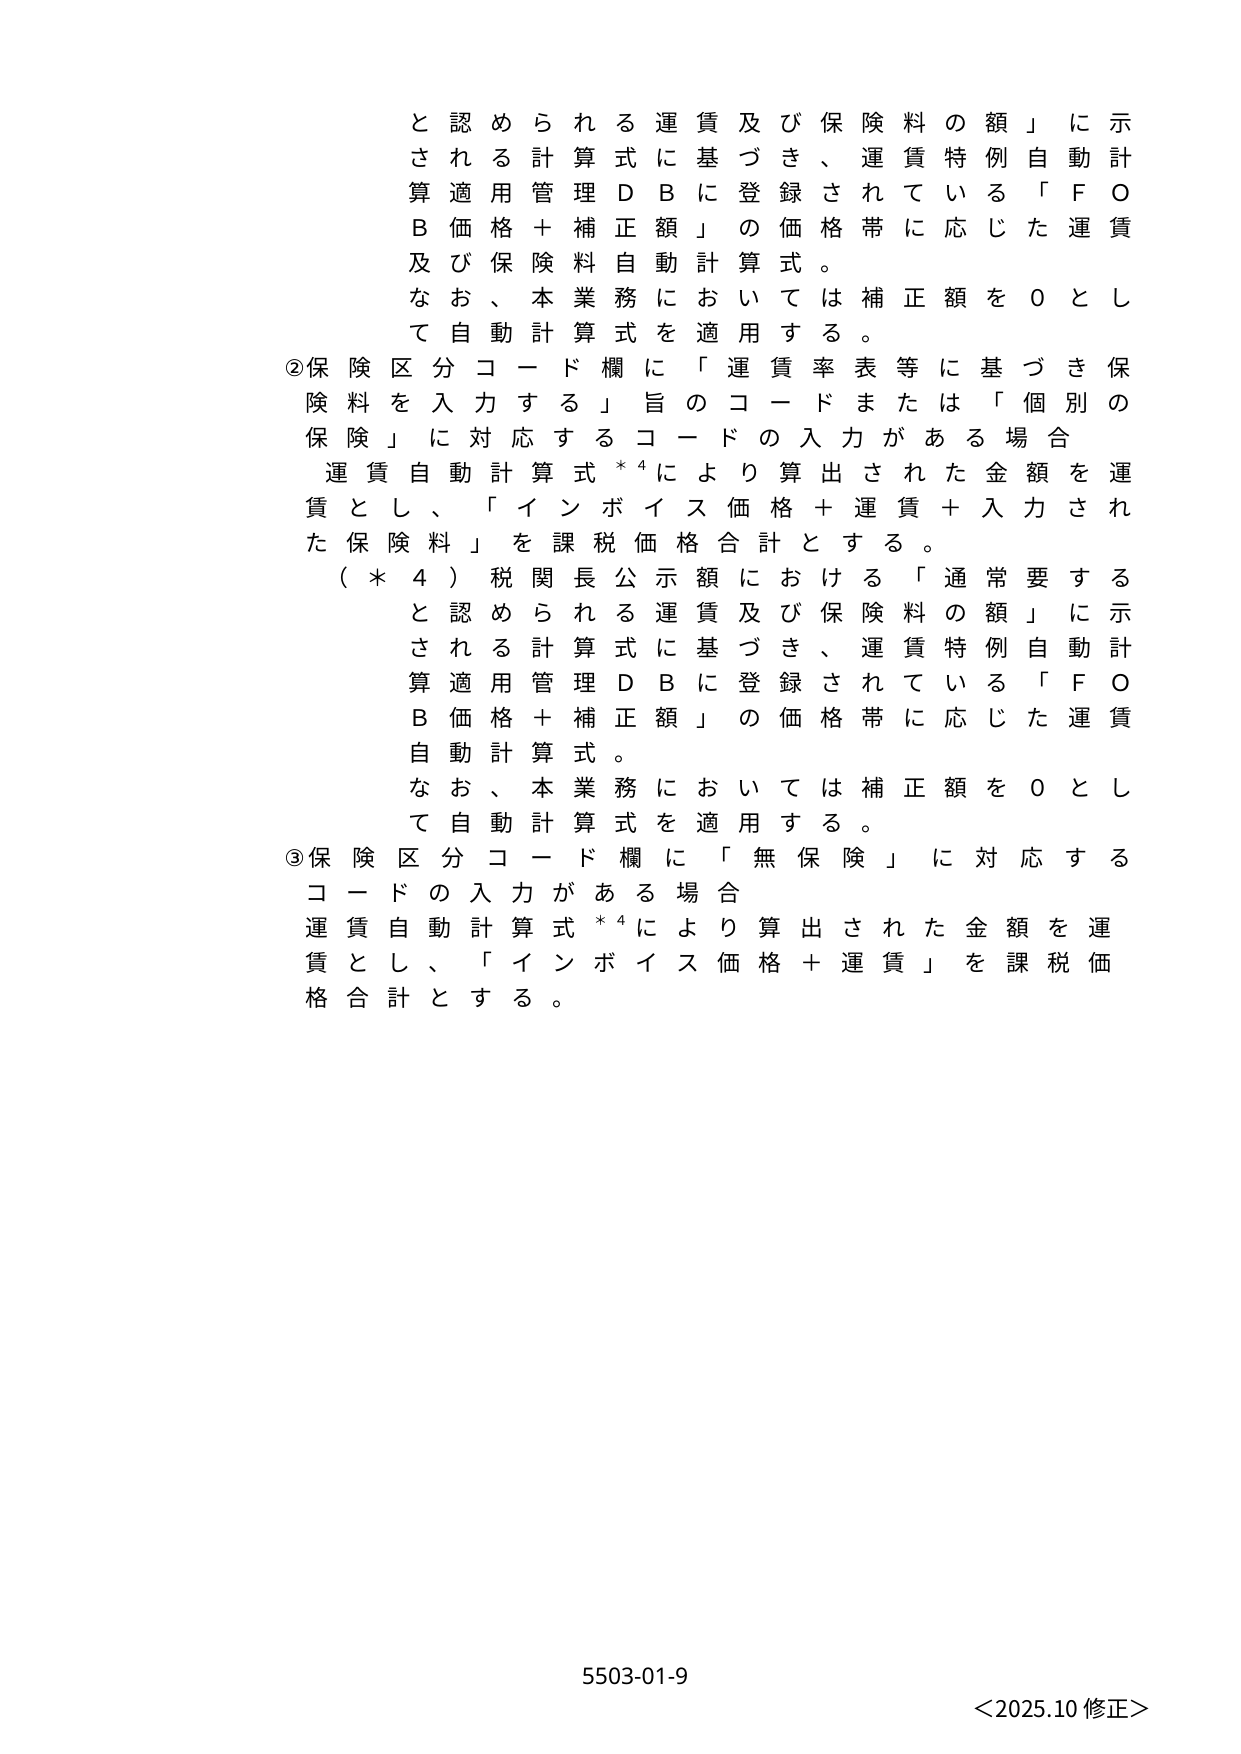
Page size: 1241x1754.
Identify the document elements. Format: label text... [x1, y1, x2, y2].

text なお、本業務においては補正額を０として自動計算式を適用する。 [388, 279, 1150, 349]
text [306, 104, 1150, 279]
text ③保険区分コード欄に「無保険」に対応するコードの入力がある場合 [265, 839, 1150, 909]
text 運賃自動計算式＊４により算出された金額を運賃とし、「インボイス価格＋運賃」を課税価格合計とする。 [284, 909, 1150, 1014]
text 運賃自動計算式＊４により算出された金額を運賃とし、「インボイス価格＋運賃＋入力された保険料」を課税価格合計とする。 [295, 454, 1150, 559]
text ②保険区分コード欄に「運賃率表等に基づき保険料を入力する」旨のコードまたは「個別の保険」に対応するコードの入力がある場合 [265, 349, 1150, 454]
text なお、本業務においては補正額を０として自動計算式を適用する。 [388, 769, 1150, 839]
text （＊４）税関長公示額における「通常要すると認められる運賃及び保険料の額」に示される計算式に基づき、運賃特例自動計算適用管理ＤＢに登録されている「ＦＯＢ価格＋補正額」の価格帯に応じた運賃自動計算式。 [306, 559, 1150, 769]
